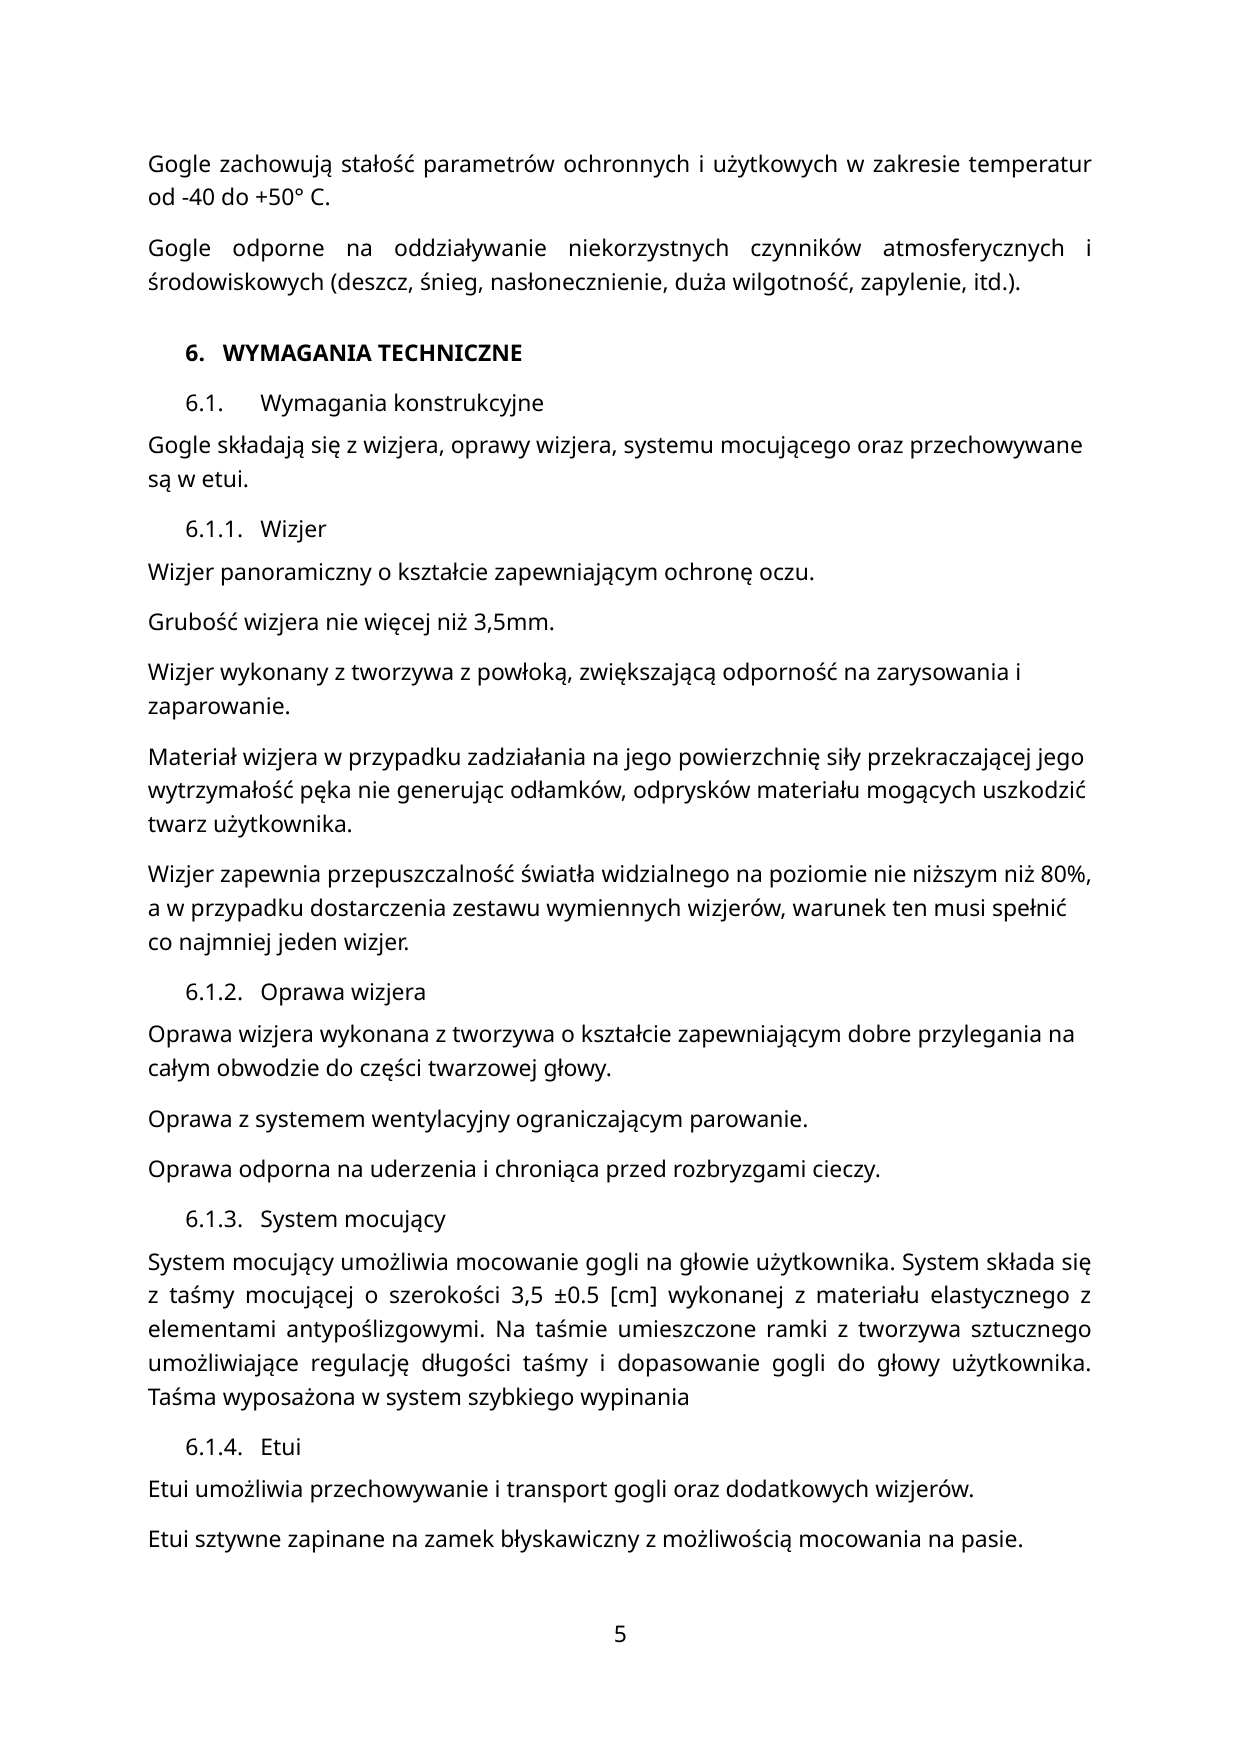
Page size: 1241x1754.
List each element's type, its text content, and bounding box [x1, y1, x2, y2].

text Wizjer panoramiczny o kształcie zapewniającym ochronę oczu. [148, 556, 1093, 587]
subtitle Etui [185, 1431, 1093, 1462]
text Gogle odporne na oddziaływanie niekorzystnych czynników atmosferycznych i środowiskowych (deszcz, śnieg, nasłonecznienie, duża wilgotność, zapylenie, itd.). [148, 232, 1093, 297]
text Oprawa z systemem wentylacyjny ograniczającym parowanie. [148, 1103, 1093, 1134]
text Materiał wizjera w przypadku zadziałania na jego powierzchnię siły przekraczającej jego wytrzymałość pęka nie generując odłamków, odprysków materiału mogących uszkodzić twarz użytkownika. [148, 741, 1093, 839]
subtitle Wymagania konstrukcyjne [185, 387, 1093, 418]
text Wizjer zapewnia przepuszczalność światła widzialnego na poziomie nie niższym niż 80%, a w przypadku dostarczenia zestawu wymiennych wizjerów, warunek ten musi spełnić co najmniej jeden wizjer. [148, 858, 1093, 957]
subtitle Oprawa wizjera [185, 976, 1093, 1008]
subtitle WYMAGANIA TECHNICZNE [185, 337, 1093, 368]
text Etui sztywne zapinane na zamek błyskawiczny z możliwością mocowania na pasie. [148, 1523, 1093, 1555]
text Gogle składają się z wizjera, oprawy wizjera, systemu mocującego oraz przechowywane są w etui. [148, 429, 1093, 494]
text Gogle zachowują stałość parametrów ochronnych i użytkowych w zakresie temperatur od -40 do +50° C. [148, 148, 1093, 213]
subtitle Wizjer [185, 513, 1093, 545]
text System mocujący umożliwia mocowanie gogli na głowie użytkownika. System składa się z taśmy mocującej o szerokości 3,5 ±0.5 [cm] wykonanej z materiału elastycznego z elementami antypoślizgowymi. Na taśmie umieszczone ramki z tworzywa sztucznego umożliwiające regulację długości taśmy i dopasowanie gogli do głowy użytkownika. Taśma wyposażona w system szybkiego wypinania [148, 1246, 1093, 1412]
text Etui umożliwia przechowywanie i transport gogli oraz dodatkowych wizjerów. [148, 1473, 1093, 1504]
text Wizjer wykonany z tworzywa z powłoką, zwiększającą odporność na zarysowania i zaparowanie. [148, 656, 1093, 721]
subtitle System mocujący [185, 1203, 1093, 1235]
text Oprawa wizjera wykonana z tworzywa o kształcie zapewniającym dobre przylegania na całym obwodzie do części twarzowej głowy. [148, 1018, 1093, 1083]
text Grubość wizjera nie więcej niż 3,5mm. [148, 606, 1093, 637]
text Oprawa odporna na uderzenia i chroniąca przed rozbryzgami cieczy. [148, 1153, 1093, 1184]
